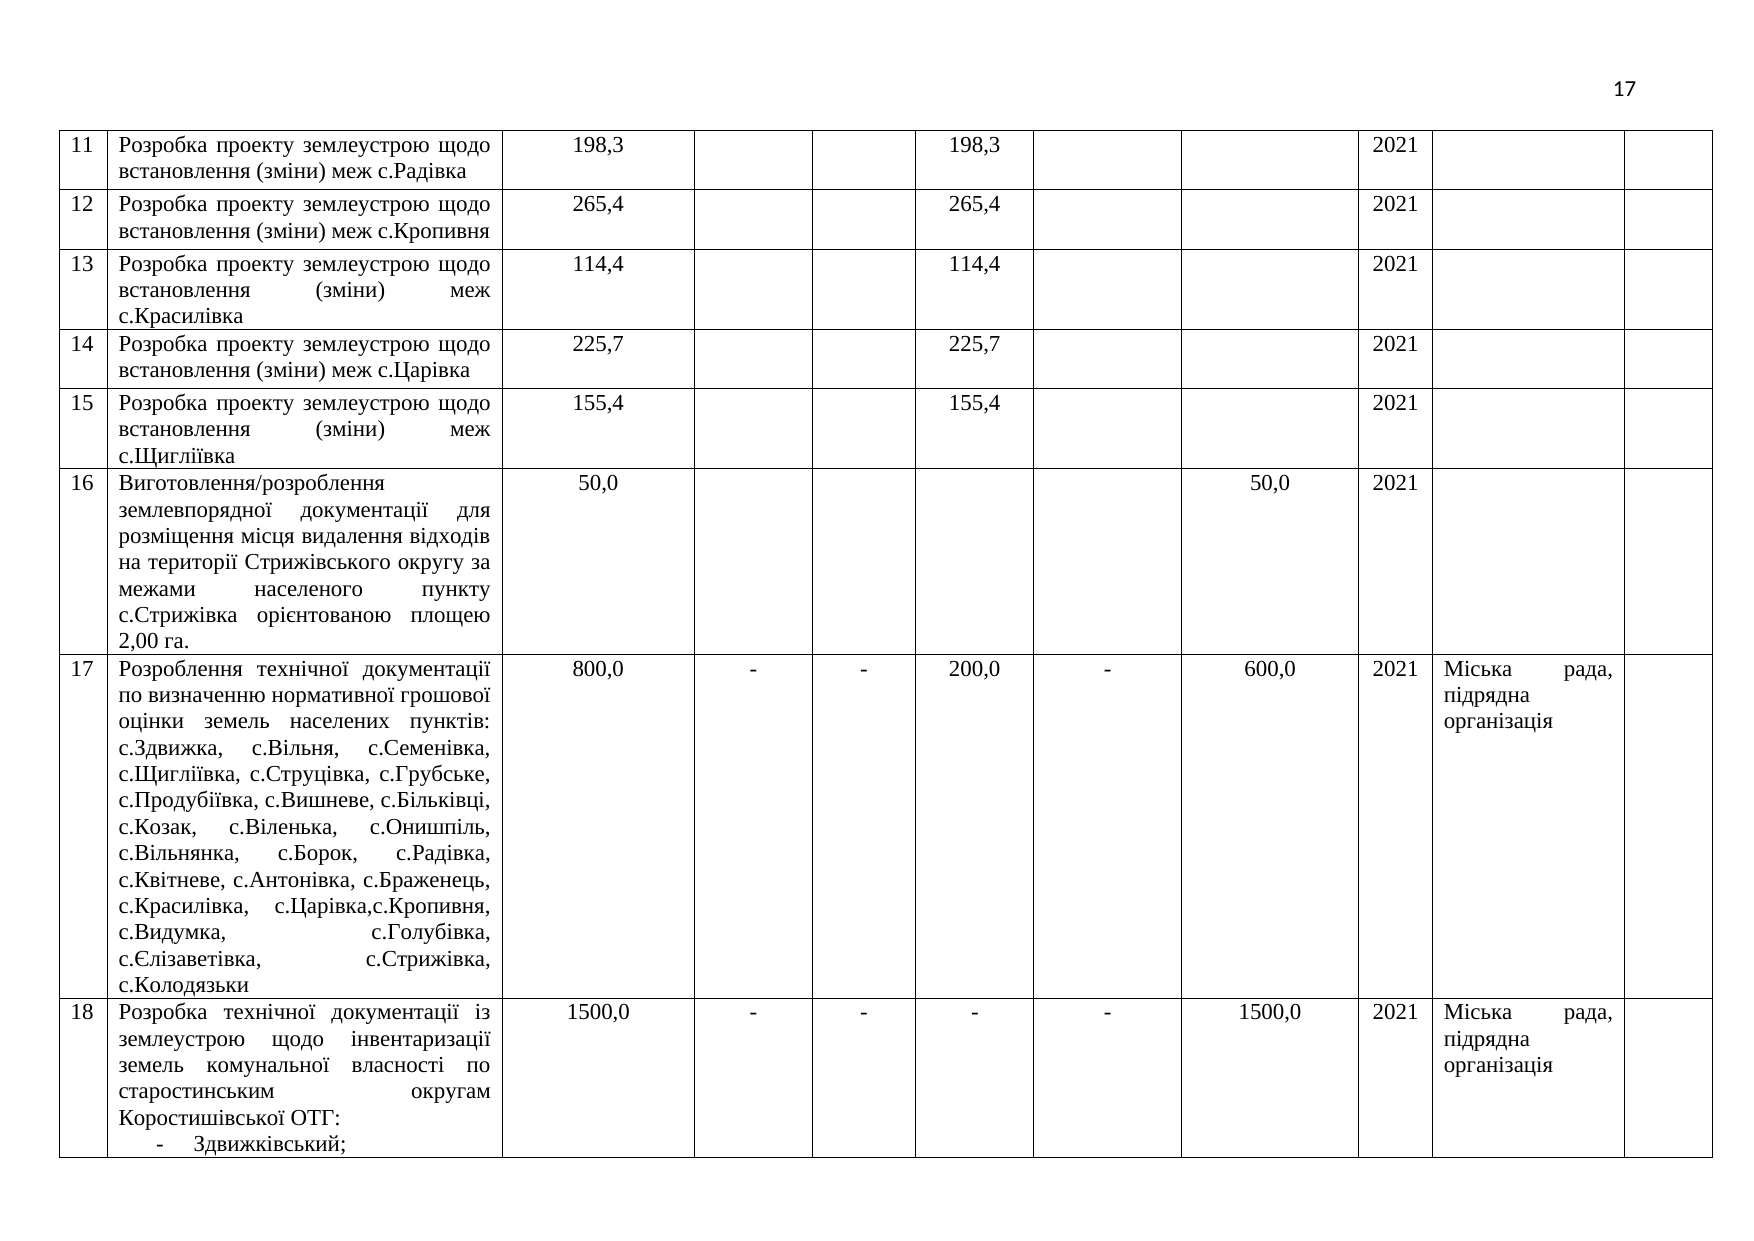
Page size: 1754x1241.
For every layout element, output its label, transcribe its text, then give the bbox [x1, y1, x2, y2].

table_cell [1034, 469, 1181, 654]
table_cell [1182, 250, 1358, 329]
table_cell [1182, 190, 1358, 249]
table_cell [1034, 190, 1181, 249]
table_cell [695, 250, 812, 329]
table_cell Виготовлення/розроблення землевпорядної документації для розміщення місця видалення відходів на території Стрижівського округу за межами населеного пункту с.Стрижівка орієнтованою площею 2,00 га. [108, 469, 502, 654]
table_cell Розробка проекту землеустрою щодо встановлення (зміни) меж с.Щигліївка [108, 389, 502, 468]
table_cell [1034, 330, 1181, 388]
table_cell 14 [60, 330, 107, 388]
table_cell [695, 389, 812, 468]
table_cell 17 [60, 655, 107, 997]
table_cell 800,0 [503, 655, 694, 997]
table_cell [1625, 469, 1712, 654]
table_cell [1625, 250, 1712, 329]
table_cell 12 [60, 190, 107, 249]
table_cell - [695, 655, 812, 997]
table_cell 16 [60, 469, 107, 654]
table_cell [813, 389, 915, 468]
table_cell 15 [60, 389, 107, 468]
table_cell [813, 469, 915, 654]
table_cell Розробка проекту землеустрою щодо встановлення (зміни) меж с.Радівка [108, 131, 502, 189]
table_cell - [813, 999, 915, 1157]
table_cell 1500,0 [503, 999, 694, 1157]
table_cell - [813, 655, 915, 997]
table_cell 2021 [1359, 469, 1432, 654]
table_cell [695, 190, 812, 249]
table_cell [1625, 131, 1712, 189]
table_cell [1433, 131, 1624, 189]
table_cell 2021 [1359, 330, 1432, 388]
table_cell [813, 190, 915, 249]
table_cell 2021 [1359, 655, 1432, 997]
table_cell - [916, 999, 1033, 1157]
table_cell [695, 469, 812, 654]
table_cell 198,3 [503, 131, 694, 189]
table_cell 2021 [1359, 389, 1432, 468]
table_cell Розробка проекту землеустрою щодо встановлення (зміни) меж с.Царівка [108, 330, 502, 388]
table_cell [1182, 389, 1358, 468]
table_cell [813, 330, 915, 388]
table_cell 11 [60, 131, 107, 189]
table_cell [813, 250, 915, 329]
table_cell [1182, 330, 1358, 388]
table_cell Розробка проекту землеустрою щодо встановлення (зміни) меж с.Красилівка [108, 250, 502, 329]
table_cell [1625, 389, 1712, 468]
table_cell 600,0 [1182, 655, 1358, 997]
table_cell [1433, 190, 1624, 249]
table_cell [1433, 999, 1624, 1157]
table_cell 2021 [1359, 250, 1432, 329]
table_cell [1034, 389, 1181, 468]
table_cell Міська рада, підрядна організація [1433, 655, 1624, 997]
table_cell 200,0 [916, 655, 1033, 997]
table_cell 114,4 [503, 250, 694, 329]
table_cell 198,3 [916, 131, 1033, 189]
table_cell [1034, 250, 1181, 329]
table_cell [916, 469, 1033, 654]
table_cell 1500,0 [1182, 999, 1358, 1157]
table_cell 225,7 [503, 330, 694, 388]
table_cell [1625, 330, 1712, 388]
table_cell [1433, 389, 1624, 468]
table_cell [1182, 131, 1358, 189]
table_cell [1625, 190, 1712, 249]
table_cell [1433, 330, 1624, 388]
table_cell [695, 131, 812, 189]
table_cell 2021 [1359, 999, 1432, 1157]
table_cell 265,4 [916, 190, 1033, 249]
table_cell 265,4 [503, 190, 694, 249]
table_cell 2021 [1359, 190, 1432, 249]
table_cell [108, 999, 502, 1157]
table_cell 50,0 [1182, 469, 1358, 654]
table_cell [1625, 999, 1712, 1157]
table_cell [695, 330, 812, 388]
table_cell 225,7 [916, 330, 1033, 388]
table_cell [813, 131, 915, 189]
table_cell [1433, 250, 1624, 329]
table_cell Розроблення технічної документації по визначенню нормативної грошової оцінки земель населених пунктів: с.Здвижка, с.Вільня, с.Семенівка, с.Щигліївка, с.Струцівка, с.Грубське, с.Продубіївка, с.Вишневе, с.Більківці, с.Козак, с.Віленька, с.Онишпіль, с.Вільнянка, с.Борок, с.Радівка, с.Квітневе, с.Антонівка, с.Браженець, с.Красилівка, с.Царівка,с.Кропивня, с.Видумка, с.Голубівка, с.Єлізаветівка, с.Стрижівка, с.Колодязьки [108, 655, 502, 997]
table_cell - [1034, 999, 1181, 1157]
table_cell 155,4 [916, 389, 1033, 468]
table_cell [1625, 655, 1712, 997]
table_cell 155,4 [503, 389, 694, 468]
table_cell 18 [60, 999, 107, 1157]
table_cell - [1034, 655, 1181, 997]
table_cell 13 [60, 250, 107, 329]
table_cell Розробка проекту землеустрою щодо встановлення (зміни) меж с.Кропивня [108, 190, 502, 249]
table_cell 2021 [1359, 131, 1432, 189]
table_cell 50,0 [503, 469, 694, 654]
table_cell 114,4 [916, 250, 1033, 329]
table_cell [1433, 469, 1624, 654]
table_cell [1034, 131, 1181, 189]
table_cell - [695, 999, 812, 1157]
